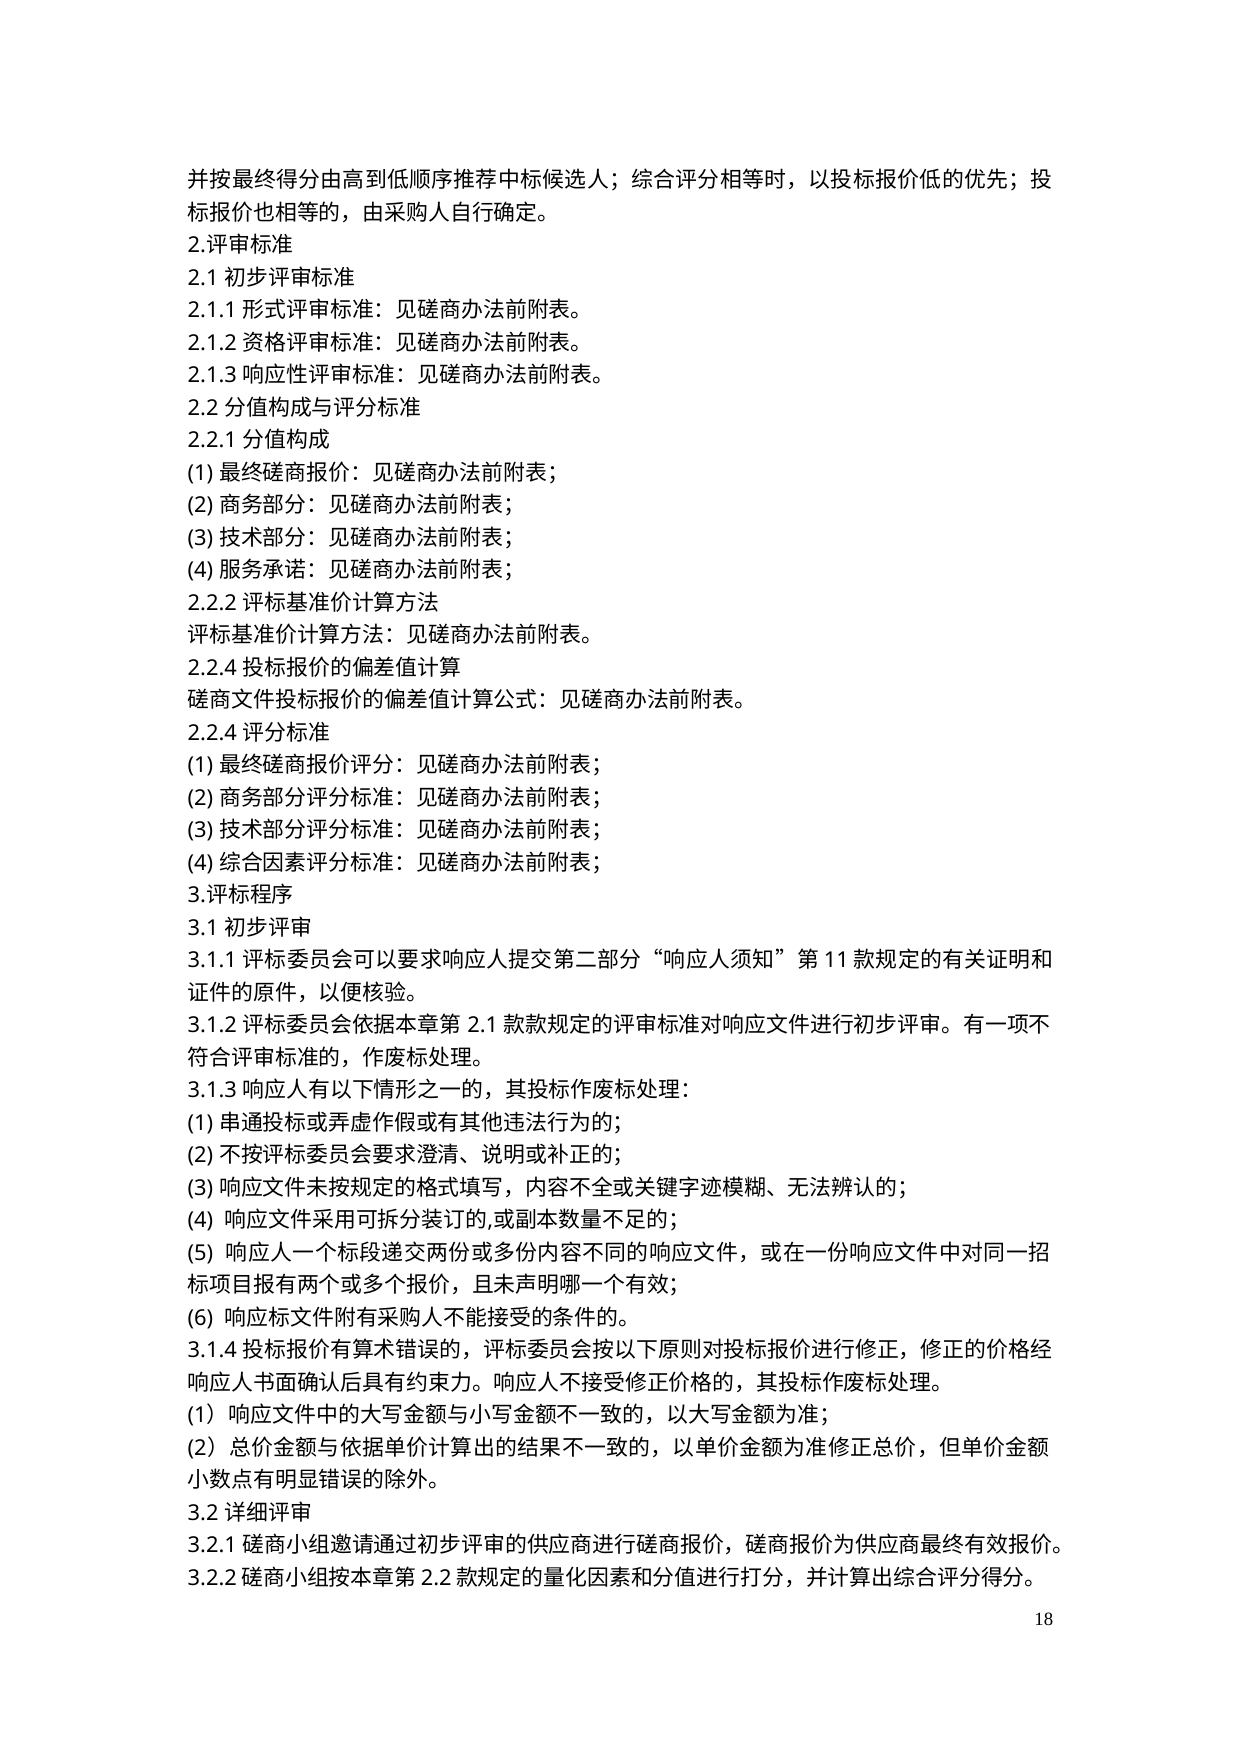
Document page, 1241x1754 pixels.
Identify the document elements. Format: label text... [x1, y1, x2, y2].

text 2.2 分值构成与评分标准 [187, 389, 1053, 422]
text 2.1.3 响应性评审标准：见磋商办法前附表。 [187, 357, 1053, 389]
text 3.评标程序 [187, 877, 1053, 909]
text 2.1 初步评审标准 [187, 259, 1053, 292]
text 3.1.2 评标委员会依据本章第 2.1 款款规定的评审标准对响应文件进行初步评审。有一项不符合评审标准的，作废标处理。 [187, 1007, 1053, 1072]
text (1) 最终磋商报价评分：见磋商办法前附表； [187, 747, 1053, 779]
text 3.1.1 评标委员会可以要求响应人提交第二部分“响应人须知”第11款规定的有关证明和证件的原件，以便核验。 [187, 942, 1053, 1007]
text 3.2.2磋商小组按本章第2.2款规定的量化因素和分值进行打分，并计算出综合评分得分。 [187, 1559, 1053, 1592]
text 2.1.2 资格评审标准：见磋商办法前附表。 [187, 324, 1053, 357]
text (6) 响应标文件附有采购人不能接受的条件的。 [187, 1299, 1053, 1332]
text (2) 商务部分评分标准：见磋商办法前附表； [187, 779, 1053, 812]
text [187, 162, 1053, 227]
text (3) 技术部分：见磋商办法前附表； [187, 519, 1053, 552]
text 3.1 初步评审 [187, 909, 1053, 942]
text (1) 串通投标或弄虚作假或有其他违法行为的； [187, 1104, 1053, 1137]
text 3.1.4 投标报价有算术错误的，评标委员会按以下原则对投标报价进行修正，修正的价格经响应人书面确认后具有约束力。响应人不接受修正价格的，其投标作废标处理。 [187, 1332, 1053, 1397]
text (4) 综合因素评分标准：见磋商办法前附表； [187, 844, 1053, 877]
text 3.2.1 磋商小组邀请通过初步评审的供应商进行磋商报价，磋商报价为供应商最终有效报价。 [187, 1527, 1053, 1559]
text (4) 响应文件采用可拆分装订的,或副本数量不足的； [187, 1202, 1053, 1234]
text 2.1.1 形式评审标准：见磋商办法前附表。 [187, 292, 1053, 324]
text (3) 技术部分评分标准：见磋商办法前附表； [187, 812, 1053, 844]
text 2.2.1 分值构成 [187, 422, 1053, 454]
text 3.1.3 响应人有以下情形之一的，其投标作废标处理： [187, 1072, 1053, 1104]
text (2) 商务部分：见磋商办法前附表； [187, 487, 1053, 519]
text 2.2.2 评标基准价计算方法 [187, 584, 1053, 617]
text 3.2 详细评审 [187, 1494, 1053, 1527]
text 评标基准价计算方法：见磋商办法前附表。 [187, 617, 1053, 649]
text (1) 最终磋商报价：见磋商办法前附表； [187, 454, 1053, 487]
text 2.评审标准 [187, 227, 1053, 259]
text (4) 服务承诺：见磋商办法前附表； [187, 552, 1053, 584]
text (2) 不按评标委员会要求澄清、说明或补正的； [187, 1137, 1053, 1169]
text 2.2.4 评分标准 [187, 714, 1053, 747]
text 2.2.4 投标报价的偏差值计算 [187, 649, 1053, 682]
text (1）响应文件中的大写金额与小写金额不一致的，以大写金额为准； [187, 1397, 1053, 1429]
text (5) 响应人一个标段递交两份或多份内容不同的响应文件，或在一份响应文件中对同一招标项目报有两个或多个报价，且未声明哪一个有效； [187, 1234, 1053, 1299]
text (2）总价金额与依据单价计算出的结果不一致的，以单价金额为准修正总价，但单价金额小数点有明显错误的除外。 [187, 1429, 1053, 1494]
text (3) 响应文件未按规定的格式填写，内容不全或关键字迹模糊、无法辨认的； [187, 1169, 1053, 1202]
text 磋商文件投标报价的偏差值计算公式：见磋商办法前附表。 [187, 682, 1053, 714]
